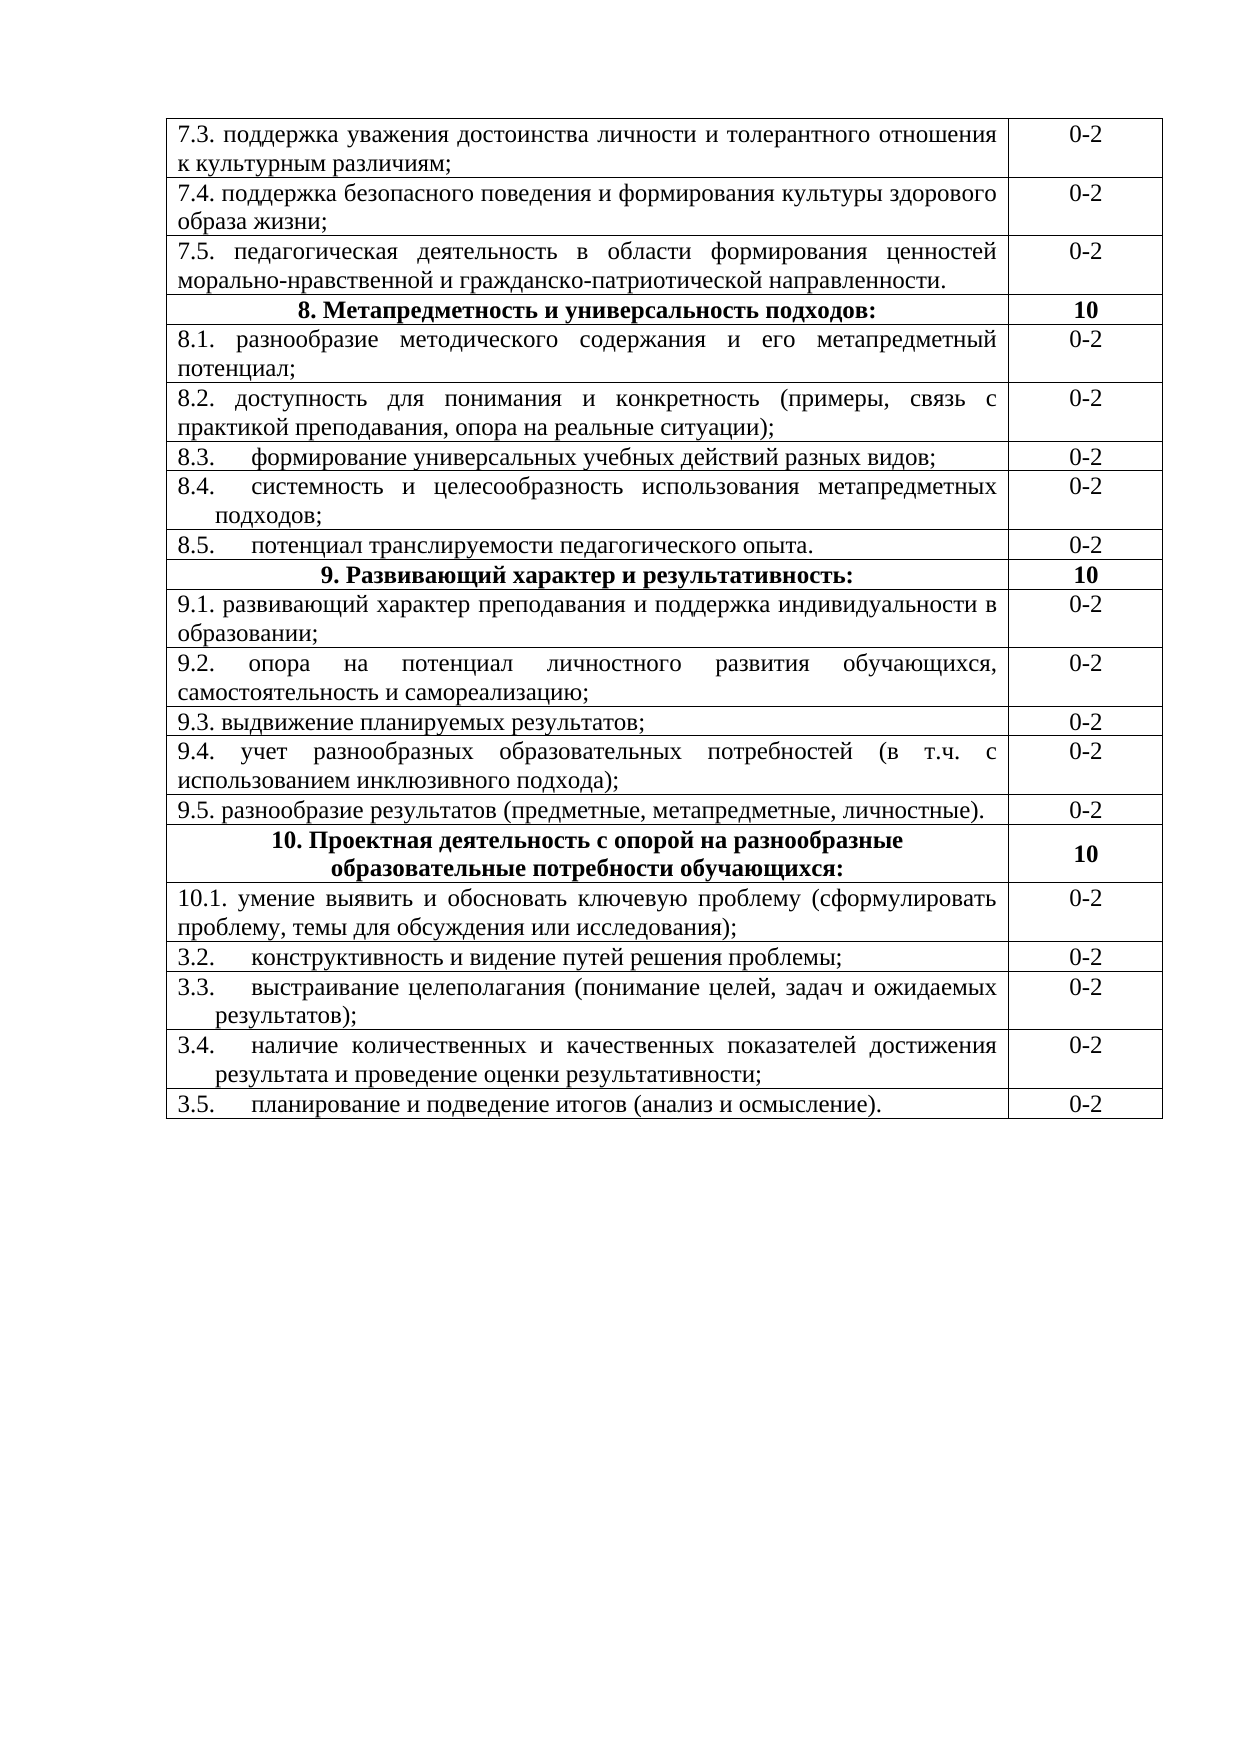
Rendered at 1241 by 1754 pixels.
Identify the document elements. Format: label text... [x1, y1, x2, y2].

table_cell планирование и подведение итогов (анализ и осмысление). [167, 1089, 1008, 1117]
table_cell 0-2 [1009, 178, 1162, 235]
table_cell 0-2 [1009, 795, 1162, 824]
table_cell 0-2 [1009, 590, 1162, 647]
table_cell конструктивность и видение путей решения проблемы; [167, 942, 1008, 971]
table_cell 9.5. разнообразие результатов (предметные, метапредметные, личностные). [167, 795, 1008, 824]
table_cell 0-2 [1009, 383, 1162, 441]
table_cell 0-2 [1009, 972, 1162, 1029]
table_cell 7.3. поддержка уважения достоинства личности и толерантного отношения к культурным различиям; [167, 119, 1008, 177]
table_cell 0-2 [1009, 119, 1162, 177]
table_cell 9.4. учет разнообразных образовательных потребностей (в т.ч. с использованием инклюзивного подхода); [167, 736, 1008, 794]
table_cell 8.2. доступность для понимания и конкретность (примеры, связь с практикой преподавания, опора на реальные ситуации); [167, 383, 1008, 441]
table_cell 0-2 [1009, 236, 1162, 294]
table_cell 8. Метапредметность и универсальность подходов: [167, 295, 1008, 323]
table_cell 0-2 [1009, 325, 1162, 382]
table_cell 0-2 [1009, 1089, 1162, 1117]
table_cell 0-2 [1009, 442, 1162, 470]
table_cell системность и целесообразность использования метапредметных подходов; [167, 471, 1008, 529]
table_cell 9.1. развивающий характер преподавания и поддержка индивидуальности в образовании; [167, 590, 1008, 647]
table_cell 8.1. разнообразие методического содержания и его метапредметный потенциал; [167, 325, 1008, 382]
table_cell 10 [1009, 295, 1162, 323]
table_cell 0-2 [1009, 883, 1162, 941]
table_cell 9.3. выдвижение планируемых результатов; [167, 707, 1008, 735]
table_cell 0-2 [1009, 471, 1162, 529]
table_cell 0-2 [1009, 1030, 1162, 1088]
table_cell 7.5. педагогическая деятельность в области формирования ценностей морально-нравственной и гражданско-патриотической направленности. [167, 236, 1008, 294]
table_cell 9.2. опора на потенциал личностного развития обучающихся, самостоятельность и самореализацию; [167, 648, 1008, 706]
table_cell наличие количественных и качественных показателей достижения результата и проведение оценки результативности; [167, 1030, 1008, 1088]
table_cell 0-2 [1009, 648, 1162, 706]
table_cell потенциал транслируемости педагогического опыта. [167, 530, 1008, 559]
table_cell 0-2 [1009, 736, 1162, 794]
table_cell формирование универсальных учебных действий разных видов; [167, 442, 1008, 470]
table_cell 10.1. умение выявить и обосновать ключевую проблему (сформулировать проблему, темы для обсуждения или исследования); [167, 883, 1008, 941]
table_cell 9. Развивающий характер и результативность: [167, 560, 1008, 588]
table_cell 0-2 [1009, 707, 1162, 735]
table_cell 0-2 [1009, 530, 1162, 559]
table_cell 10. Проектная деятельность с опорой на разнообразные образовательные потребности обучающихся: [167, 825, 1008, 882]
table_cell 7.4. поддержка безопасного поведения и формирования культуры здорового образа жизни; [167, 178, 1008, 235]
table_cell 0-2 [1009, 942, 1162, 971]
table_cell выстраивание целеполагания (понимание целей, задач и ожидаемых результатов); [167, 972, 1008, 1029]
table_cell 10 [1009, 825, 1162, 882]
table_cell 10 [1009, 560, 1162, 588]
